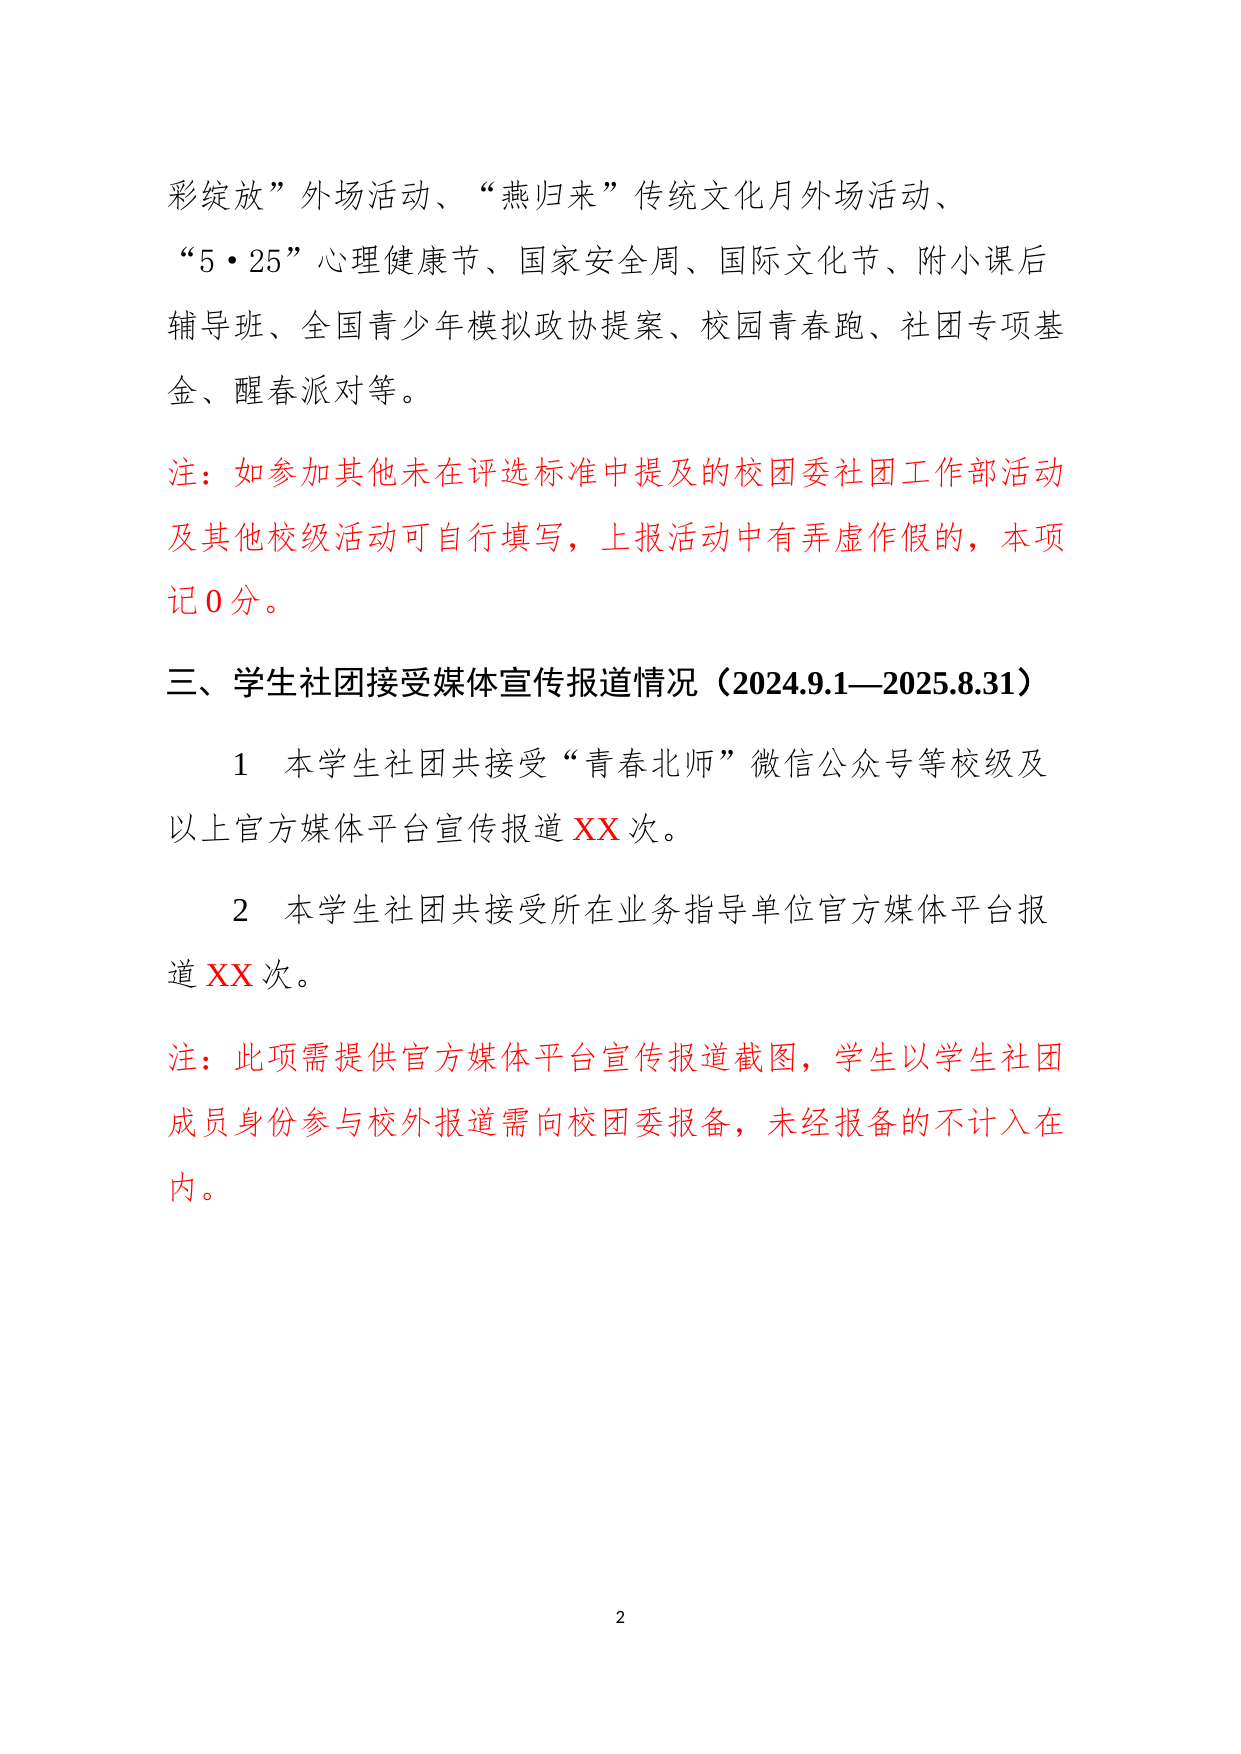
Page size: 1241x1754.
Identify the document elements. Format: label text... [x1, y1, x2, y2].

text 注：此项需提供官方媒体平台宣传报道截图，学生以学生社团成员身份参与校外报道需向校团委报备，未经报备的不计入在内。 [165, 1023, 1075, 1218]
text 注：如参加其他未在评选标准中提及的校团委社团工作部活动及其他校级活动可自行填写，上报活动中有弄虚作假的，本项记0分。 [165, 437, 1075, 632]
list 学生社团接受媒体宣传报道情况（2024.9.1—2025.8.31） [165, 649, 1075, 714]
list 本学生社团共接受所在业务指导单位官方媒体平台报道XX次。 [165, 876, 1075, 1006]
list 本学生社团共接受“青春北师”微信公众号等校级及以上官方媒体平台宣传报道XX次。 [165, 730, 1075, 860]
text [165, 161, 1075, 421]
